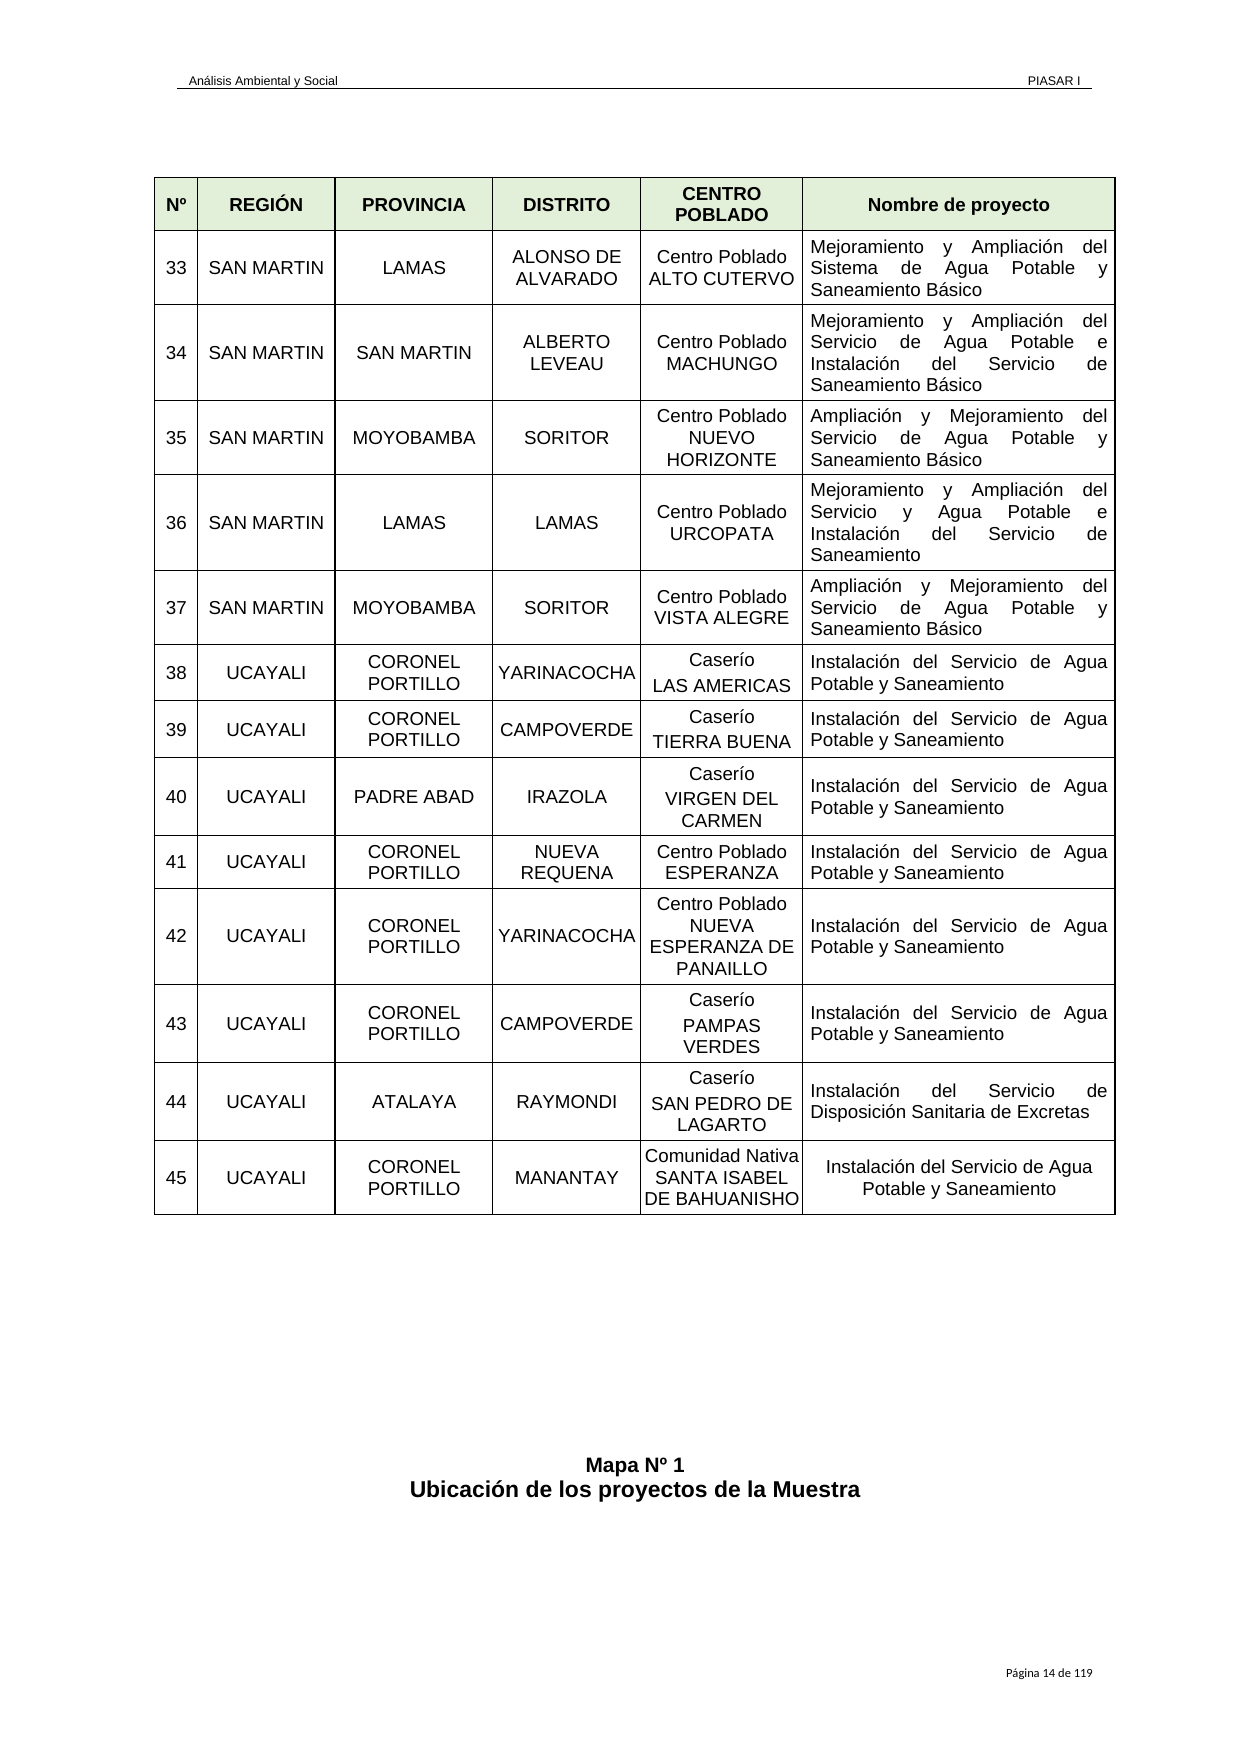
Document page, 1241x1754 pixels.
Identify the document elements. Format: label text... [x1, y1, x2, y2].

table_cell UCAYALI [198, 1141, 334, 1214]
table_cell Caserío LAS AMERICAS [641, 645, 802, 700]
table_cell Instalación del Servicio de Agua Potable y Saneamiento [803, 1141, 1114, 1214]
table_cell 39 [155, 701, 197, 757]
text Mapa Nº 1 [177, 1452, 1092, 1476]
table_cell CAMPOVERDE [493, 985, 640, 1062]
table_cell 42 [155, 889, 197, 983]
table_cell Ampliación y Mejoramiento del Servicio de Agua Potable y Saneamiento Básico [803, 401, 1114, 474]
table_cell NUEVA REQUENA [493, 836, 640, 888]
table_cell Instalación del Servicio de Agua Potable y Saneamiento [803, 889, 1114, 983]
table_cell Caserío TIERRA BUENA [641, 701, 802, 757]
table_cell UCAYALI [198, 1063, 334, 1140]
table_cell 43 [155, 985, 197, 1062]
table_cell UCAYALI [198, 985, 334, 1062]
table_cell YARINACOCHA [493, 889, 640, 983]
table_cell SORITOR [493, 401, 640, 474]
table_cell UCAYALI [198, 645, 334, 700]
table_cell 44 [155, 1063, 197, 1140]
table_cell Instalación del Servicio de Agua Potable y Saneamiento [803, 645, 1114, 700]
table_cell SAN MARTIN [336, 305, 492, 400]
table_cell 35 [155, 401, 197, 474]
table_cell MANANTAY [493, 1141, 640, 1214]
table_cell CAMPOVERDE [493, 701, 640, 757]
table_cell CORONEL PORTILLO [336, 645, 492, 700]
table_header CENTRO POBLADO [641, 178, 802, 230]
table_cell 38 [155, 645, 197, 700]
table_cell Centro Poblado ESPERANZA [641, 836, 802, 888]
table_header Nombre de proyecto [803, 178, 1114, 230]
table_cell CORONEL PORTILLO [336, 836, 492, 888]
table_cell Instalación del Servicio de Agua Potable y Saneamiento [803, 701, 1114, 757]
table_cell PADRE ABAD [336, 758, 492, 835]
table_cell Caserío VIRGEN DEL CARMEN [641, 758, 802, 835]
table_cell LAMAS [336, 231, 492, 304]
table_header DISTRITO [493, 178, 640, 230]
table_header PROVINCIA [336, 178, 492, 230]
table_cell RAYMONDI [493, 1063, 640, 1140]
table_cell Instalación del Servicio de Disposición Sanitaria de Excretas [803, 1063, 1114, 1140]
table_cell SAN MARTIN [198, 231, 334, 304]
table_cell Mejoramiento y Ampliación del Sistema de Agua Potable y Saneamiento Básico [803, 231, 1114, 304]
table_cell CORONEL PORTILLO [336, 701, 492, 757]
table_cell LAMAS [336, 475, 492, 570]
table_cell 41 [155, 836, 197, 888]
table_cell Caserío SAN PEDRO DE LAGARTO [641, 1063, 802, 1140]
table_cell SORITOR [493, 571, 640, 644]
table_header Nº [155, 178, 197, 230]
table_cell UCAYALI [198, 701, 334, 757]
table_cell Comunidad Nativa SANTA ISABEL DE BAHUANISHO [641, 1141, 802, 1214]
table_cell 40 [155, 758, 197, 835]
table_cell ALBERTO LEVEAU [493, 305, 640, 400]
table_cell MOYOBAMBA [336, 401, 492, 474]
table_cell 45 [155, 1141, 197, 1214]
table_cell CORONEL PORTILLO [336, 985, 492, 1062]
table_header REGIÓN [198, 178, 334, 230]
list Ubicación de los proyectos de la Muestra [177, 1476, 1092, 1503]
table_cell 34 [155, 305, 197, 400]
table_cell Instalación del Servicio de Agua Potable y Saneamiento [803, 758, 1114, 835]
table_cell ALONSO DE ALVARADO [493, 231, 640, 304]
table_cell Mejoramiento y Ampliación del Servicio y Agua Potable e Instalación del Servicio de Saneamiento [803, 475, 1114, 570]
table_cell IRAZOLA [493, 758, 640, 835]
table_cell Centro Poblado MACHUNGO [641, 305, 802, 400]
table_cell UCAYALI [198, 889, 334, 983]
table_cell 36 [155, 475, 197, 570]
table_cell Ampliación y Mejoramiento del Servicio de Agua Potable y Saneamiento Básico [803, 571, 1114, 644]
table_cell LAMAS [493, 475, 640, 570]
table_cell SAN MARTIN [198, 571, 334, 644]
table_cell Instalación del Servicio de Agua Potable y Saneamiento [803, 836, 1114, 888]
table_cell Centro Poblado NUEVO HORIZONTE [641, 401, 802, 474]
table_cell UCAYALI [198, 758, 334, 835]
table_cell Centro Poblado ALTO CUTERVO [641, 231, 802, 304]
table_cell Centro Poblado NUEVA ESPERANZA DE PANAILLO [641, 889, 802, 983]
table_cell Centro Poblado URCOPATA [641, 475, 802, 570]
table_cell 37 [155, 571, 197, 644]
table_cell SAN MARTIN [198, 401, 334, 474]
table_cell YARINACOCHA [493, 645, 640, 700]
table_cell UCAYALI [198, 836, 334, 888]
table_cell MOYOBAMBA [336, 571, 492, 644]
table_cell 33 [155, 231, 197, 304]
table_cell Mejoramiento y Ampliación del Servicio de Agua Potable e Instalación del Servicio de Saneamiento Básico [803, 305, 1114, 400]
table_cell SAN MARTIN [198, 475, 334, 570]
table_cell CORONEL PORTILLO [336, 889, 492, 983]
table_cell Caserío PAMPAS VERDES [641, 985, 802, 1062]
table_cell ATALAYA [336, 1063, 492, 1140]
table_cell SAN MARTIN [198, 305, 334, 400]
table_cell Instalación del Servicio de Agua Potable y Saneamiento [803, 985, 1114, 1062]
table_cell CORONEL PORTILLO [336, 1141, 492, 1214]
table_cell Centro Poblado VISTA ALEGRE [641, 571, 802, 644]
